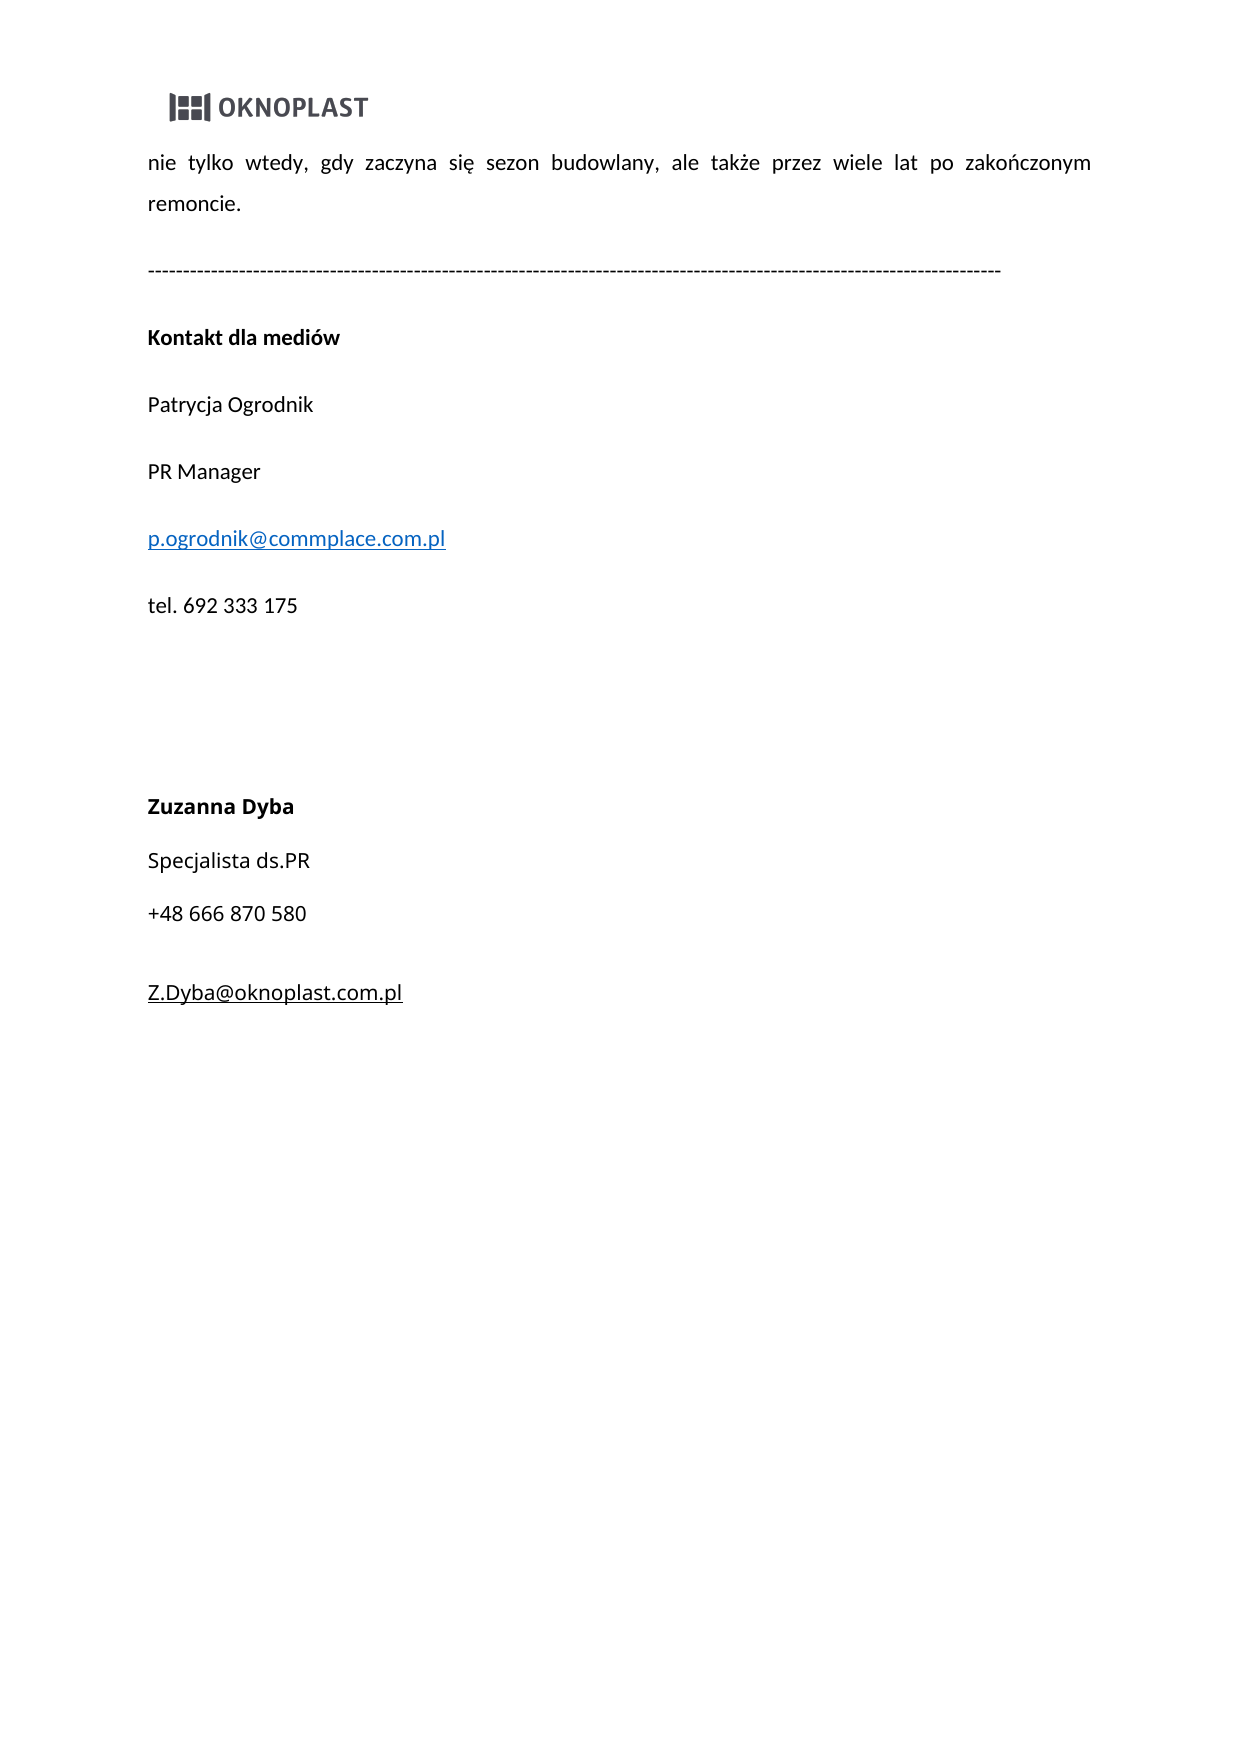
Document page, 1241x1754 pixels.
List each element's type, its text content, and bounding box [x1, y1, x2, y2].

text -------------------------------------------------------------------------------------------------------------------------- [148, 257, 1093, 284]
table_header Zuzanna Dyba Specjalista ds.PR +48 666 870 580 [148, 768, 1093, 953]
picture [147, 73, 388, 139]
text Kontakt dla mediów [148, 323, 1093, 352]
text p.ogrodnik@commplace.com.pl [148, 524, 1093, 552]
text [148, 148, 1093, 218]
text PR Manager [148, 457, 1093, 486]
text Patrycja Ogrodnik [148, 391, 1093, 418]
text tel. 692 333 175 [148, 591, 1093, 619]
table_cell Z.Dyba@oknoplast.com.pl [148, 953, 1093, 1042]
